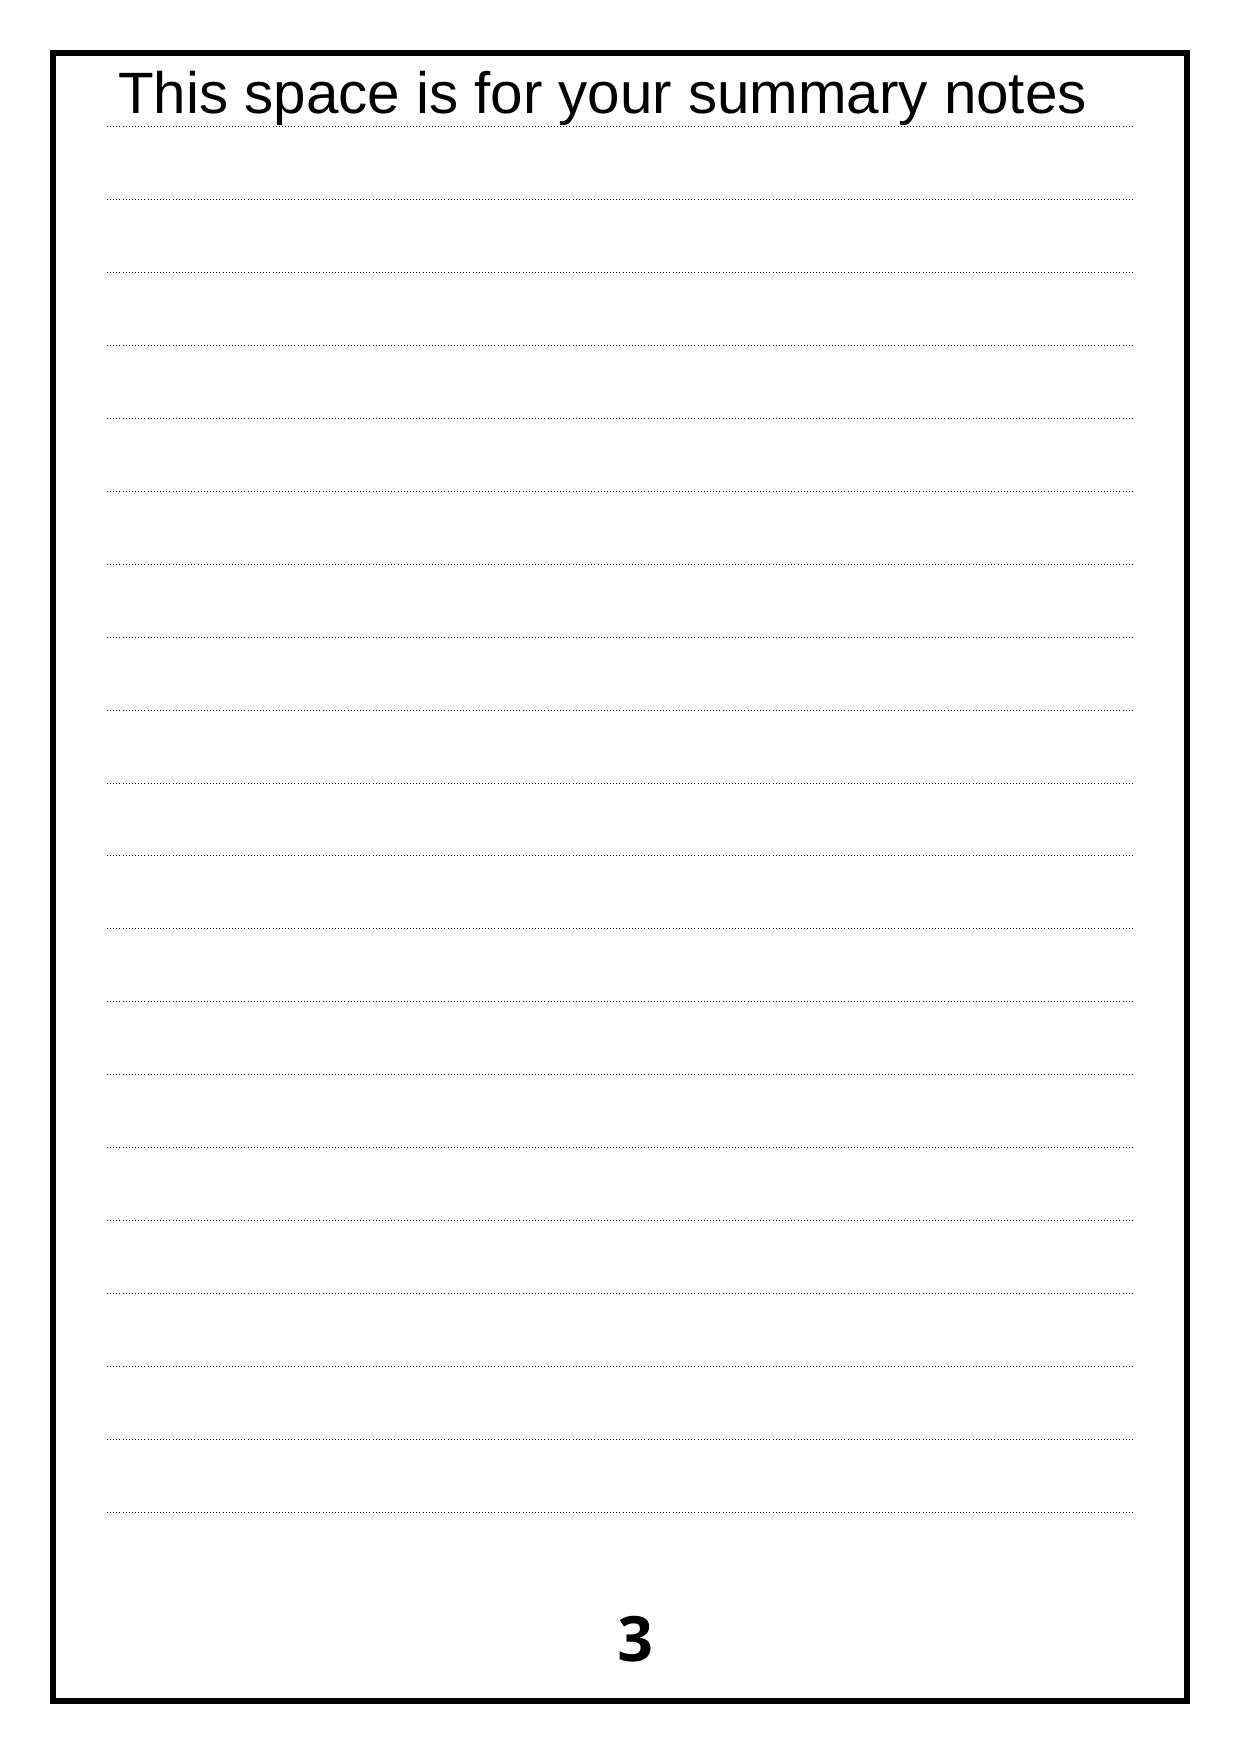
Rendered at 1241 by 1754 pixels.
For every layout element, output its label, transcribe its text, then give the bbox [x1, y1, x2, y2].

table_cell [107, 928, 1133, 1001]
table_cell [107, 564, 1133, 637]
table_cell [107, 418, 1133, 491]
text This space is for your summary notes [118, 59, 1152, 126]
table_cell [107, 855, 1133, 928]
table_header [107, 126, 1133, 199]
table_cell [107, 1439, 1133, 1512]
table_cell [107, 491, 1133, 564]
table_cell [107, 199, 1133, 272]
table_cell [107, 1293, 1133, 1366]
table_cell [107, 1220, 1133, 1293]
table_cell [107, 710, 1133, 782]
table_cell [107, 1147, 1133, 1220]
table_cell [107, 637, 1133, 709]
table_cell [107, 1001, 1133, 1074]
table_cell [107, 1074, 1133, 1147]
table_cell [107, 345, 1133, 418]
table_cell [107, 272, 1133, 345]
table_cell [107, 1366, 1133, 1439]
table_cell [107, 783, 1133, 855]
